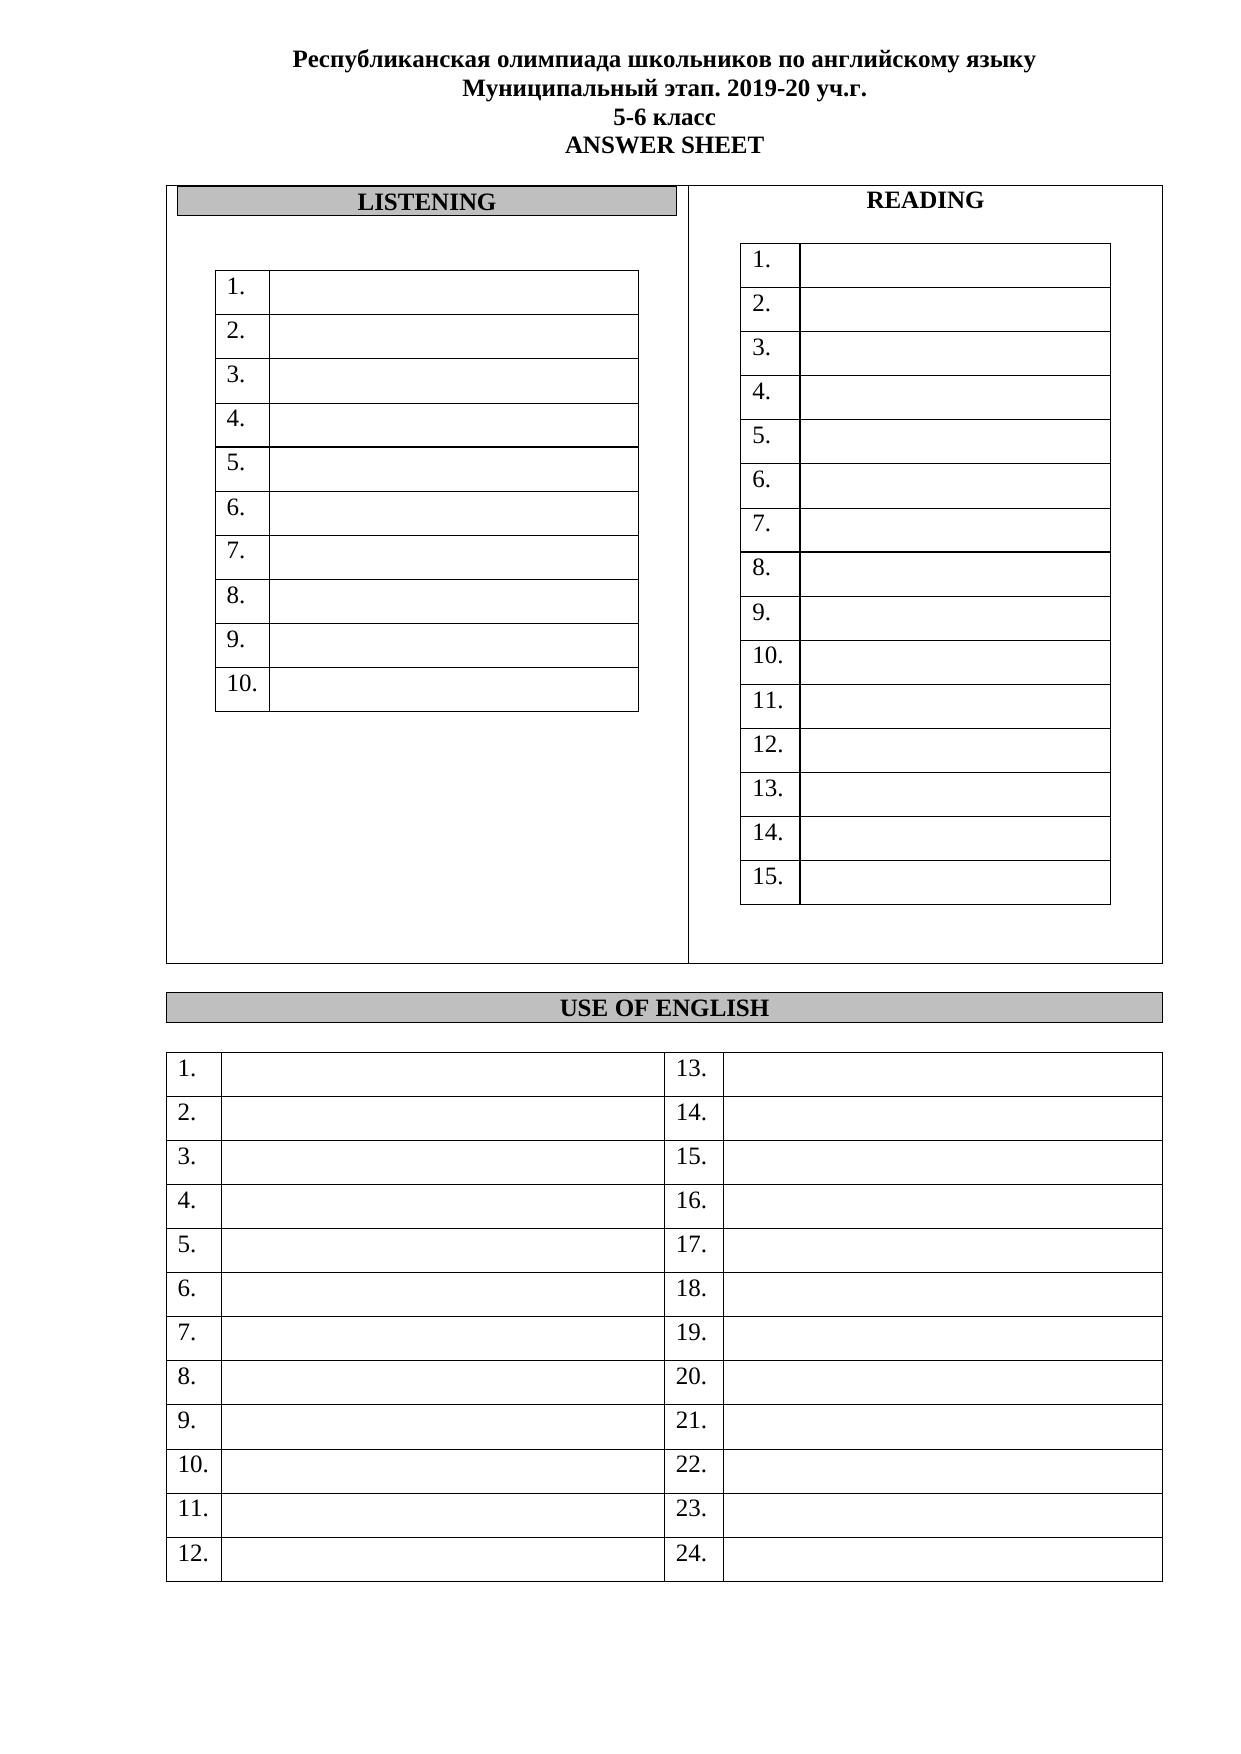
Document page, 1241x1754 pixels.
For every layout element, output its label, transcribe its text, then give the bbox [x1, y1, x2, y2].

text 5-6 класс [177, 102, 1152, 131]
table_cell [222, 1494, 664, 1537]
table_cell [222, 1317, 664, 1360]
table_cell [724, 1405, 1162, 1448]
table_header 13. [665, 1053, 723, 1096]
table_cell 17. [665, 1229, 723, 1272]
table_cell [222, 1361, 664, 1404]
table_cell 14. [665, 1097, 723, 1140]
table_cell 23. [665, 1494, 723, 1537]
text ANSWER SHEET [177, 131, 1152, 159]
table_cell [724, 1494, 1162, 1537]
table_cell [222, 1097, 664, 1140]
table_cell [167, 1494, 221, 1537]
table_cell [222, 1450, 664, 1492]
table_cell [167, 1538, 221, 1581]
text Республиканская олимпиада школьников по английскому языку [177, 44, 1152, 73]
table_cell [724, 1185, 1162, 1228]
table_cell [222, 1538, 664, 1581]
table_header [222, 1053, 664, 1096]
table_cell 20. [665, 1361, 723, 1404]
table_cell [724, 1141, 1162, 1184]
table_header READING [689, 186, 1162, 962]
table_cell 21. [665, 1405, 723, 1448]
table_cell 16. [665, 1185, 723, 1228]
table_cell [222, 1141, 664, 1184]
table_cell [222, 1185, 664, 1228]
table_header [167, 186, 688, 962]
table_cell [724, 1361, 1162, 1404]
table_cell [167, 1273, 221, 1316]
table_cell [724, 1317, 1162, 1360]
table_cell [724, 1273, 1162, 1316]
table_cell 24. [665, 1538, 723, 1581]
text Муниципальный этап. 2019-20 уч.г. [177, 73, 1152, 102]
table_cell [724, 1538, 1162, 1581]
table_cell [724, 1450, 1162, 1492]
table_cell 19. [665, 1317, 723, 1360]
table_cell 15. [665, 1141, 723, 1184]
table_cell [724, 1229, 1162, 1272]
table_cell [167, 1450, 221, 1492]
table_cell [167, 1141, 221, 1184]
table_cell [167, 1405, 221, 1448]
table_cell [167, 1229, 221, 1272]
table_header USE OF ENGLISH [167, 993, 1162, 1022]
table_cell [167, 1185, 221, 1228]
table_cell [222, 1229, 664, 1272]
table_header [167, 1053, 221, 1096]
table_cell [167, 1097, 221, 1140]
table_cell 22. [665, 1450, 723, 1492]
table_cell 18. [665, 1273, 723, 1316]
table_cell [167, 1361, 221, 1404]
table_cell [167, 1317, 221, 1360]
table_cell [222, 1405, 664, 1448]
table_cell [724, 1097, 1162, 1140]
table_header [724, 1053, 1162, 1096]
table_cell [222, 1273, 664, 1316]
